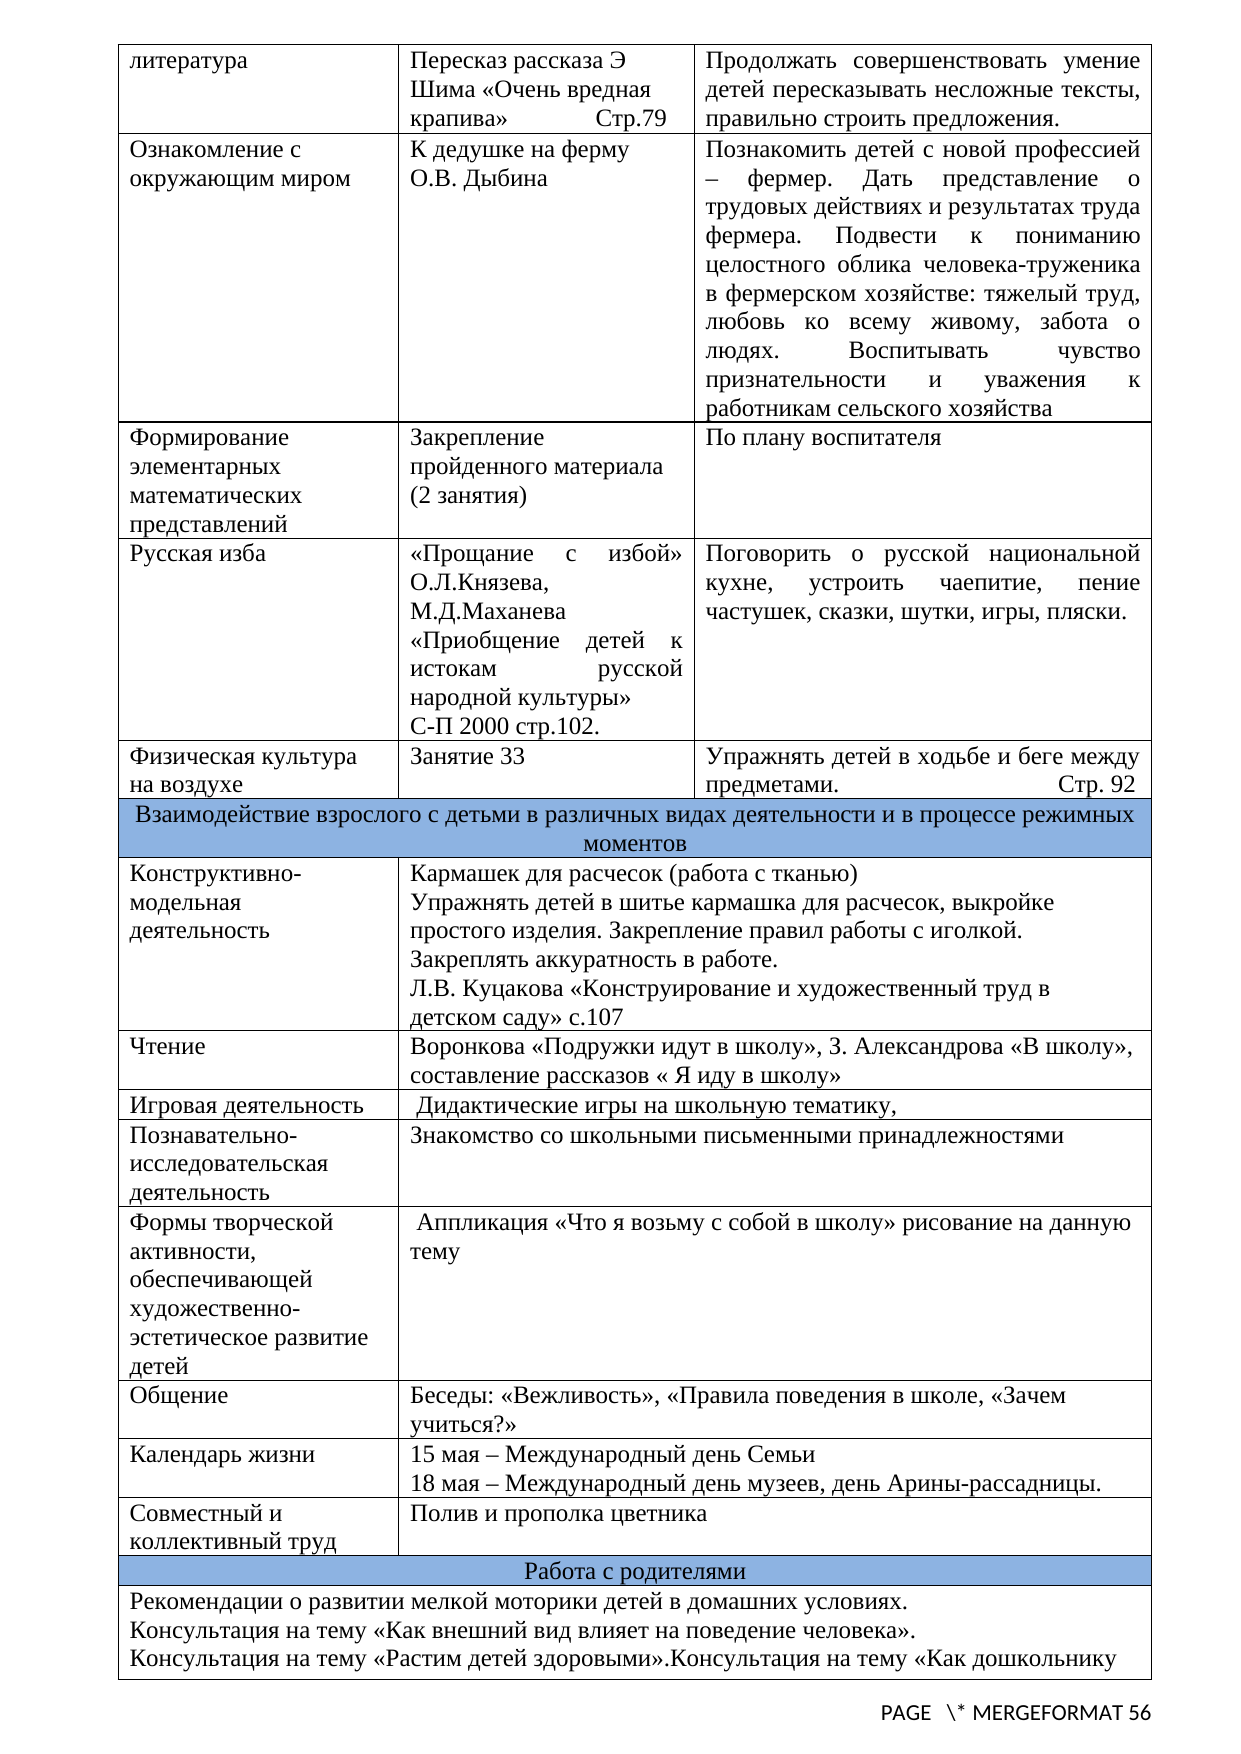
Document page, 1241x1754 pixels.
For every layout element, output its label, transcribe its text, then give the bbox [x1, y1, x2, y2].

table_cell Конструктивно-модельная деятельность [119, 858, 398, 1030]
table_cell Физическая культура на воздухе [119, 741, 398, 798]
table_cell 15 мая – Международный день Семьи 18 мая – Международный день музеев, день Арины-рассадницы. [399, 1439, 1151, 1497]
table_cell Поговорить о русской национальной кухне, устроить чаепитие, пение частушек, сказки, шутки, игры, пляски. [695, 539, 1151, 740]
table_cell Совместный и коллективный труд [119, 1498, 398, 1555]
table_cell По плану воспитателя [695, 423, 1151, 537]
table_cell Календарь жизни [119, 1439, 398, 1497]
table_cell Продолжать совершенствовать умение детей пересказывать несложные тексты, правильно строить предложения. [695, 45, 1151, 133]
table_cell Формы творческой активности, обеспечивающей художественно-эстетическое развитие детей [119, 1207, 398, 1379]
table_cell Воронкова «Подружки идут в школу», З. Александрова «В школу», составление рассказов « Я иду в школу» [399, 1031, 1151, 1089]
table_cell «Прощание с избой» О.Л.Князева, М.Д.Маханева «Приобщение детей к истокам русской народной культуры» С-П 2000 стр.102. [399, 539, 694, 740]
table_cell Русская изба [119, 539, 398, 740]
table_cell Работа с родителями [119, 1556, 1151, 1585]
table_cell Знакомство со школьными письменными принадлежностями [399, 1120, 1151, 1206]
table_cell Игровая деятельность [119, 1090, 398, 1119]
table_cell Взаимодействие взрослого с детьми в различных видах деятельности и в процессе режимных моментов [119, 799, 1151, 857]
table_cell Познакомить детей с новой профессией – фермер. Дать представление о трудовых действиях и результатах труда фермера. Подвести к пониманию целостного облика человека-труженика в фермерском хозяйстве: тяжелый труд, любовь ко всему живому, забота о людях. Воспитывать чувство признательности и уважения к работникам сельского хозяйства [695, 134, 1151, 421]
table_cell Полив и прополка цветника [399, 1498, 1151, 1555]
table_cell Чтение [119, 1031, 398, 1089]
table_cell Пересказ рассказа Э Шима «Очень вредная крапива» Стр.79 [399, 45, 694, 133]
table_cell Аппликация «Что я возьму с собой в школу» рисование на данную тему [399, 1207, 1151, 1379]
table_cell Общение [119, 1381, 398, 1438]
table_cell Закрепление пройденного материала (2 занятия) [399, 423, 694, 537]
table_cell Занятие 33 [399, 741, 694, 798]
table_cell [119, 45, 398, 133]
table_cell Формирование элементарных математических представлений [119, 423, 398, 537]
table_cell Ознакомление с окружающим миром [119, 134, 398, 421]
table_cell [119, 1586, 1151, 1679]
table_cell Упражнять детей в ходьбе и беге между предметами. Стр. 92 [695, 741, 1151, 798]
table_cell Кармашек для расчесок (работа с тканью) Упражнять детей в шитье кармашка для расчесок, выкройке простого изделия. Закрепление правил работы с иголкой. Закреплять аккуратность в работе. Л.В. Куцакова «Конструирование и художественный труд в детском саду» с.107 [399, 858, 1151, 1030]
table_cell Беседы: «Вежливость», «Правила поведения в школе, «Зачем учиться?» [399, 1381, 1151, 1438]
table_cell Познавательно- исследовательская деятельность [119, 1120, 398, 1206]
table_cell Дидактические игры на школьную тематику, [399, 1090, 1151, 1119]
table_cell К дедушке на ферму О.В. Дыбина [399, 134, 694, 421]
